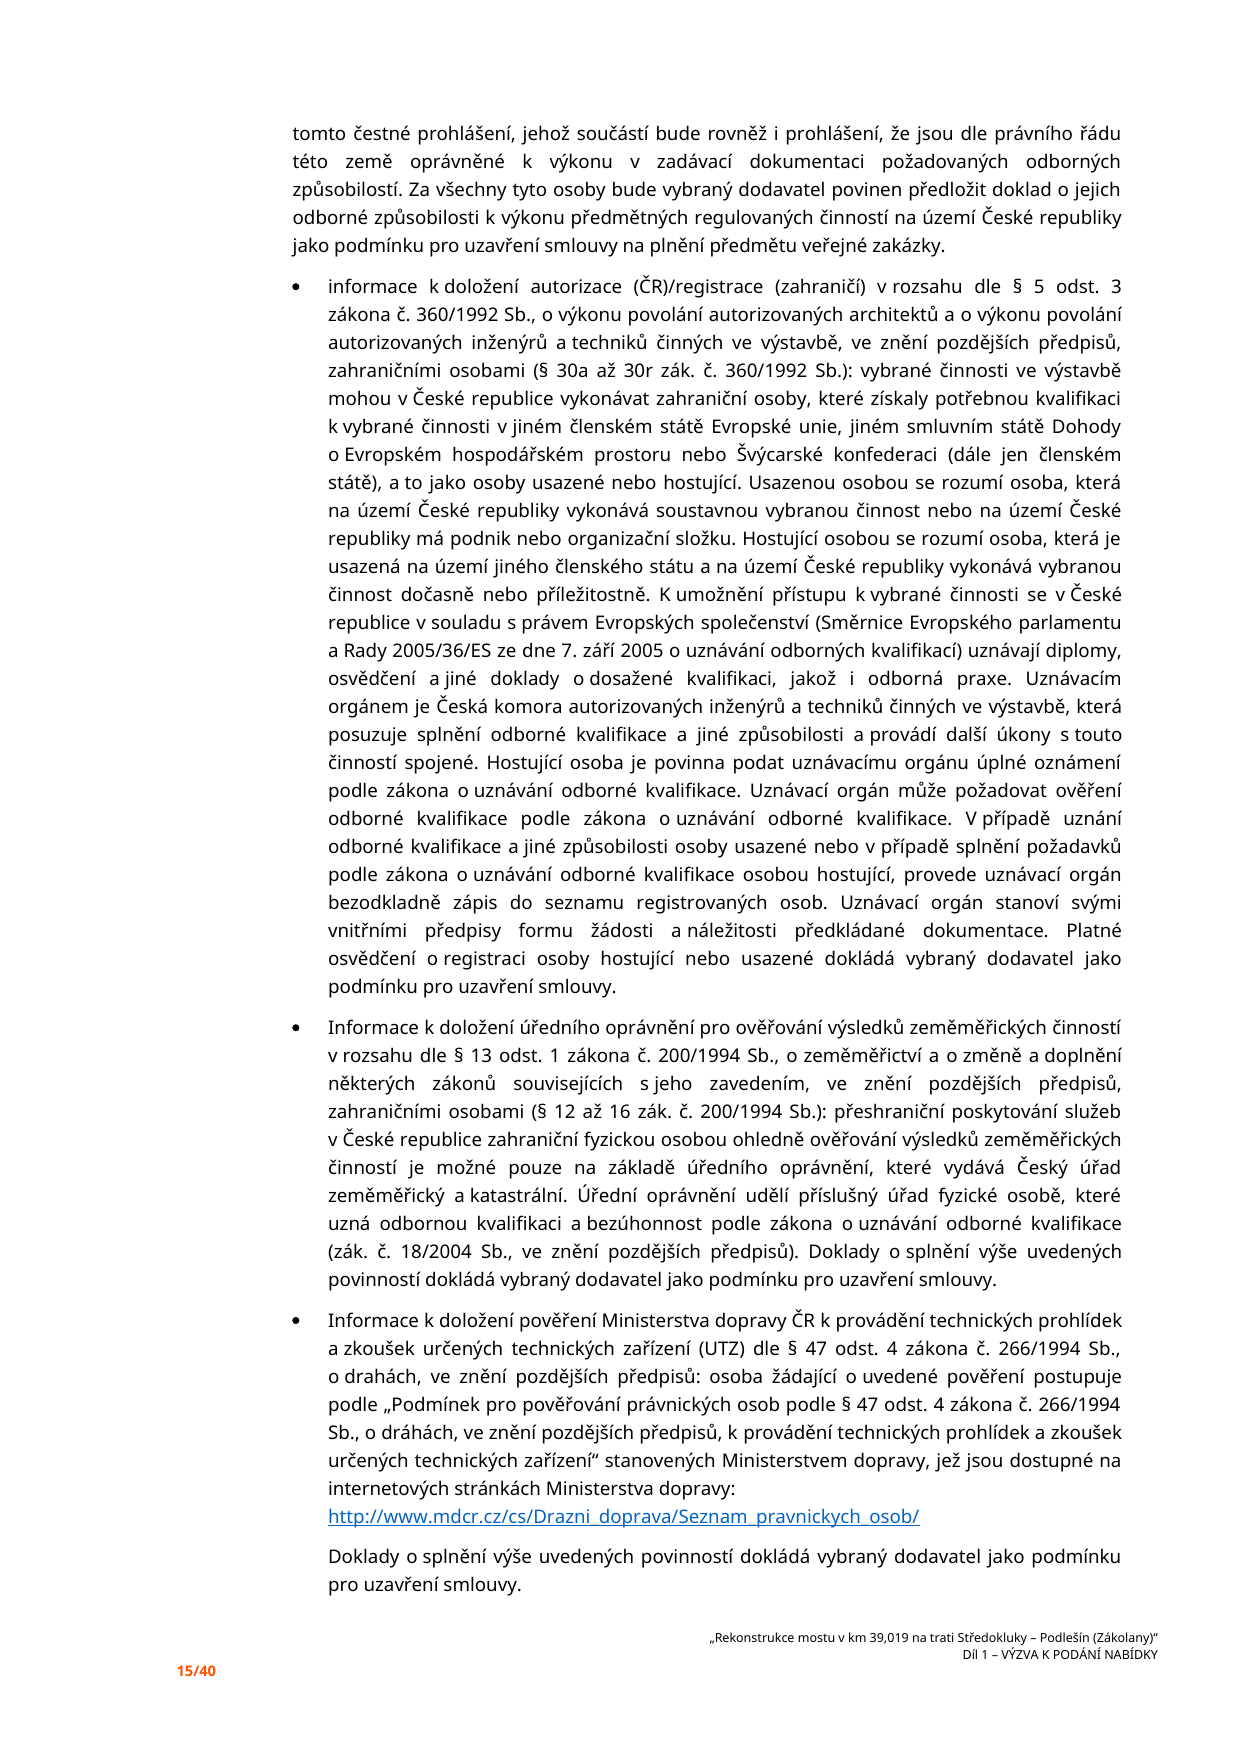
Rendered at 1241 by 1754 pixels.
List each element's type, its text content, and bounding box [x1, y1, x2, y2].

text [292, 121, 1122, 258]
text Informace k doložení úředního oprávnění pro ověřování výsledků zeměměřických činností v rozsahu dle § 13 odst. 1 zákona č. 200/1994 Sb., o zeměměřictví a o změně a doplnění některých zákonů souvisejících s jeho zavedením, ve znění pozdějších předpisů, zahraničními osobami (§ 12 až 16 zák. č. 200/1994 Sb.): přeshraniční poskytování služeb v České republice zahraniční fyzickou osobou ohledně ověřování výsledků zeměměřických činností je možné pouze na základě úředního oprávnění, které vydává Český úřad zeměměřický a katastrální. Úřední oprávnění udělí příslušný úřad fyzické osobě, které uzná odbornou kvalifikaci a bezúhonnost podle zákona o uznávání odborné kvalifikace (zák. č. 18/2004 Sb., ve znění pozdějších předpisů). Doklady o splnění výše uvedených povinností dokládá vybraný dodavatel jako podmínku pro uzavření smlouvy. [292, 1014, 1122, 1292]
text Informace k doložení pověření Ministerstva dopravy ČR k provádění technických prohlídek a zkoušek určených technických zařízení (UTZ) dle § 47 odst. 4 zákona č. 266/1994 Sb., o drahách, ve znění pozdějších předpisů: osoba žádající o uvedené pověření postupuje podle „Podmínek pro pověřování právnických osob podle § 47 odst. 4 zákona č. 266/1994 Sb., o dráhách, ve znění pozdějších předpisů, k provádění technických prohlídek a zkoušek určených technických zařízení“ stanovených Ministerstvem dopravy, jež jsou dostupné na internetových stránkách Ministerstva dopravy: [292, 1307, 1122, 1501]
text Doklady o splnění výše uvedených povinností dokládá vybraný dodavatel jako podmínku pro uzavření smlouvy. [328, 1544, 1122, 1597]
text http://www.mdcr.cz/cs/Drazni_doprava/Seznam_pravnickych_osob/ [328, 1503, 1122, 1529]
text informace k doložení autorizace (ČR)/registrace (zahraničí) v rozsahu dle § 5 odst. 3 zákona č. 360/1992 Sb., o výkonu povolání autorizovaných architektů a o výkonu povolání autorizovaných inženýrů a techniků činných ve výstavbě, ve znění pozdějších předpisů, zahraničními osobami (§ 30a až 30r zák. č. 360/1992 Sb.): vybrané činnosti ve výstavbě mohou v České republice vykonávat zahraniční osoby, které získaly potřebnou kvalifikaci k vybrané činnosti v jiném členském státě Evropské unie, jiném smluvním státě Dohody o Evropském hospodářském prostoru nebo Švýcarské konfederaci (dále jen členském státě), a to jako osoby usazené nebo hostující. Usazenou osobou se rozumí osoba, která na území České republiky vykonává soustavnou vybranou činnost nebo na území České republiky má podnik nebo organizační složku. Hostující osobou se rozumí osoba, která je usazená na území jiného členského státu a na území České republiky vykonává vybranou činnost dočasně nebo příležitostně. K umožnění přístupu k vybrané činnosti se v České republice v souladu s právem Evropských společenství (Směrnice Evropského parlamentu a Rady 2005/36/ES ze dne 7. září 2005 o uznávání odborných kvalifikací) uznávají diplomy, osvědčení a jiné doklady o dosažené kvalifikaci, jakož i odborná praxe. Uznávacím orgánem je Česká komora autorizovaných inženýrů a techniků činných ve výstavbě, která posuzuje splnění odborné kvalifikace a jiné způsobilosti a provádí další úkony s touto činností spojené. Hostující osoba je povinna podat uznávacímu orgánu úplné oznámení podle zákona o uznávání odborné kvalifikace. Uznávací orgán může požadovat ověření odborné kvalifikace podle zákona o uznávání odborné kvalifikace. V případě uznání odborné kvalifikace a jiné způsobilosti osoby usazené nebo v případě splnění požadavků podle zákona o uznávání odborné kvalifikace osobou hostující, provede uznávací orgán bezodkladně zápis do seznamu registrovaných osob. Uznávací orgán stanoví svými vnitřními předpisy formu žádosti a náležitosti předkládané dokumentace. Platné osvědčení o registraci osoby hostující nebo usazené dokládá vybraný dodavatel jako podmínku pro uzavření smlouvy. [292, 273, 1122, 999]
